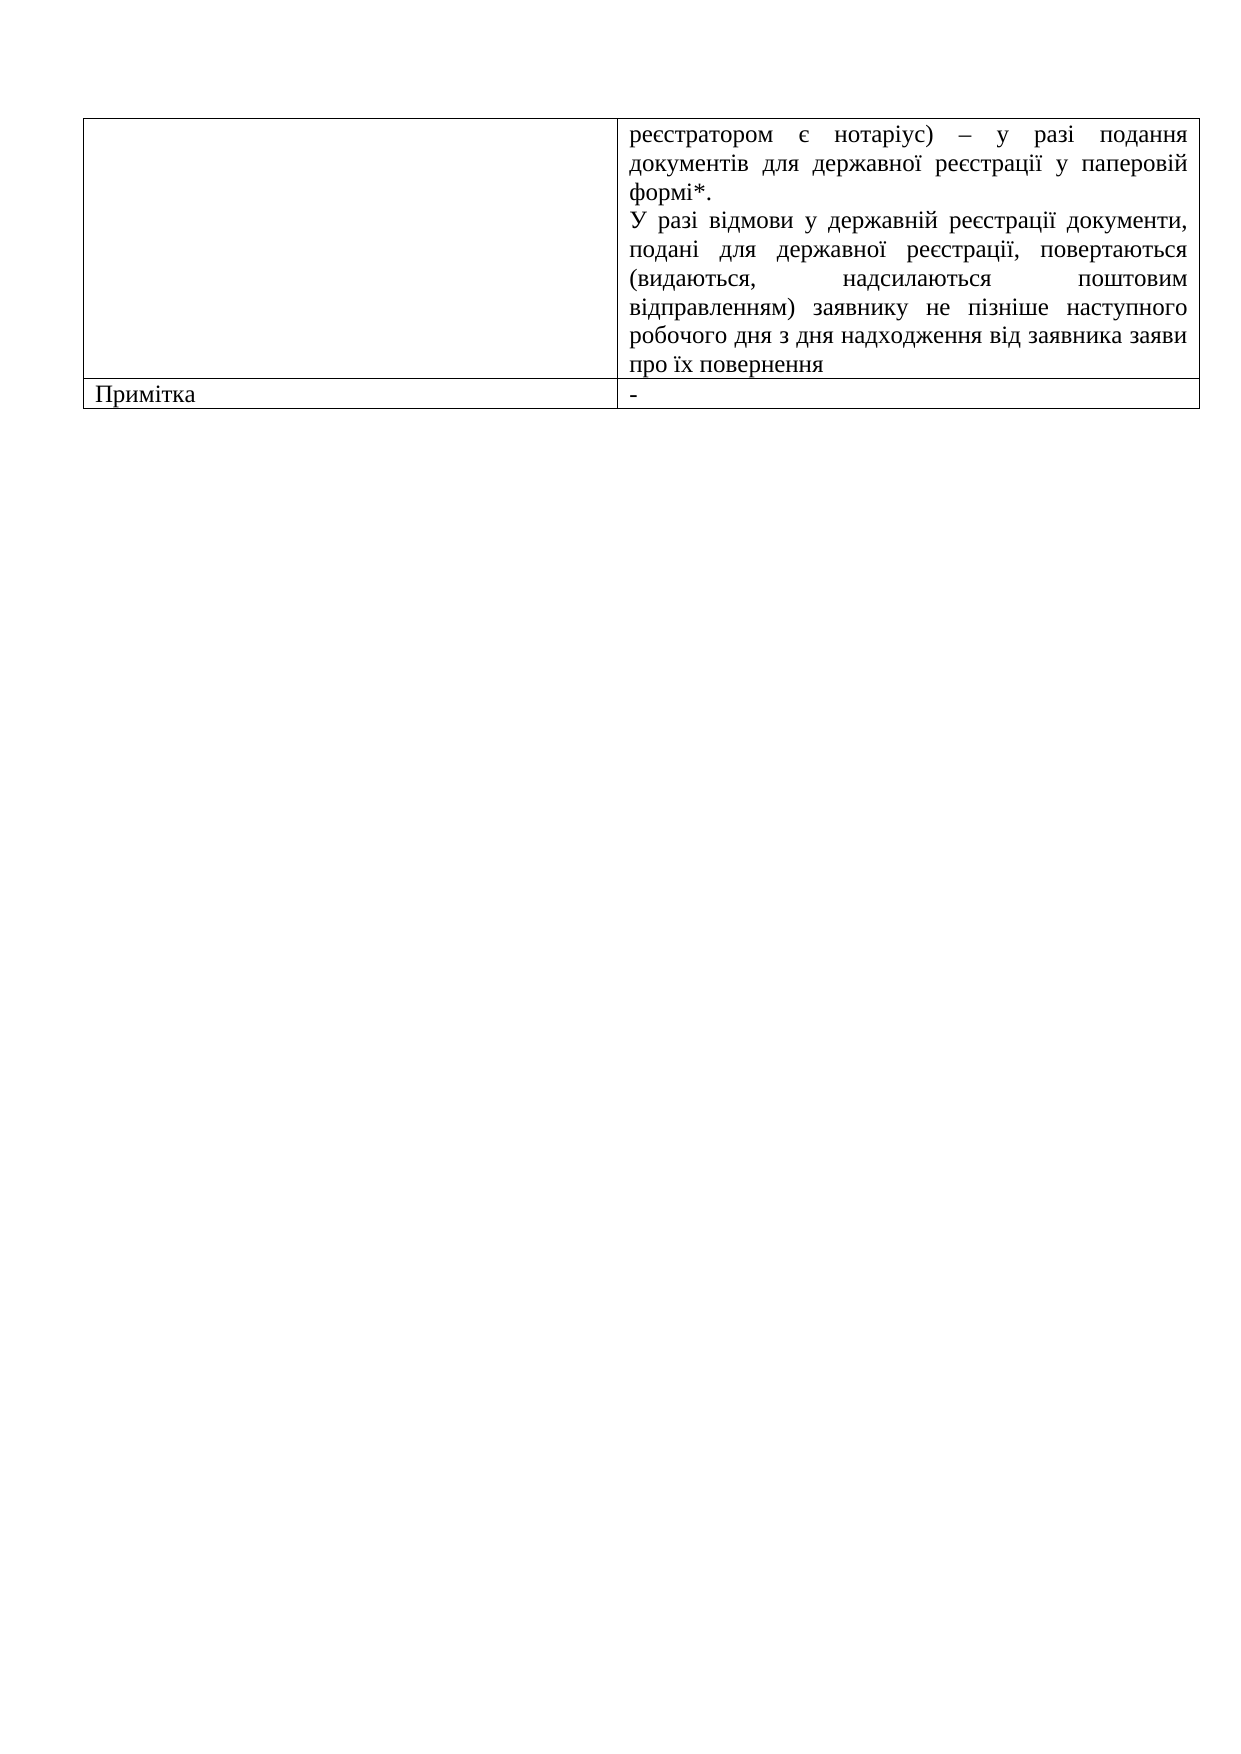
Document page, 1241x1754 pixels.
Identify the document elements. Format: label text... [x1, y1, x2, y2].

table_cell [84, 119, 617, 378]
table_cell Примітка [84, 379, 617, 408]
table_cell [618, 119, 1199, 378]
table_cell - [618, 379, 1199, 408]
